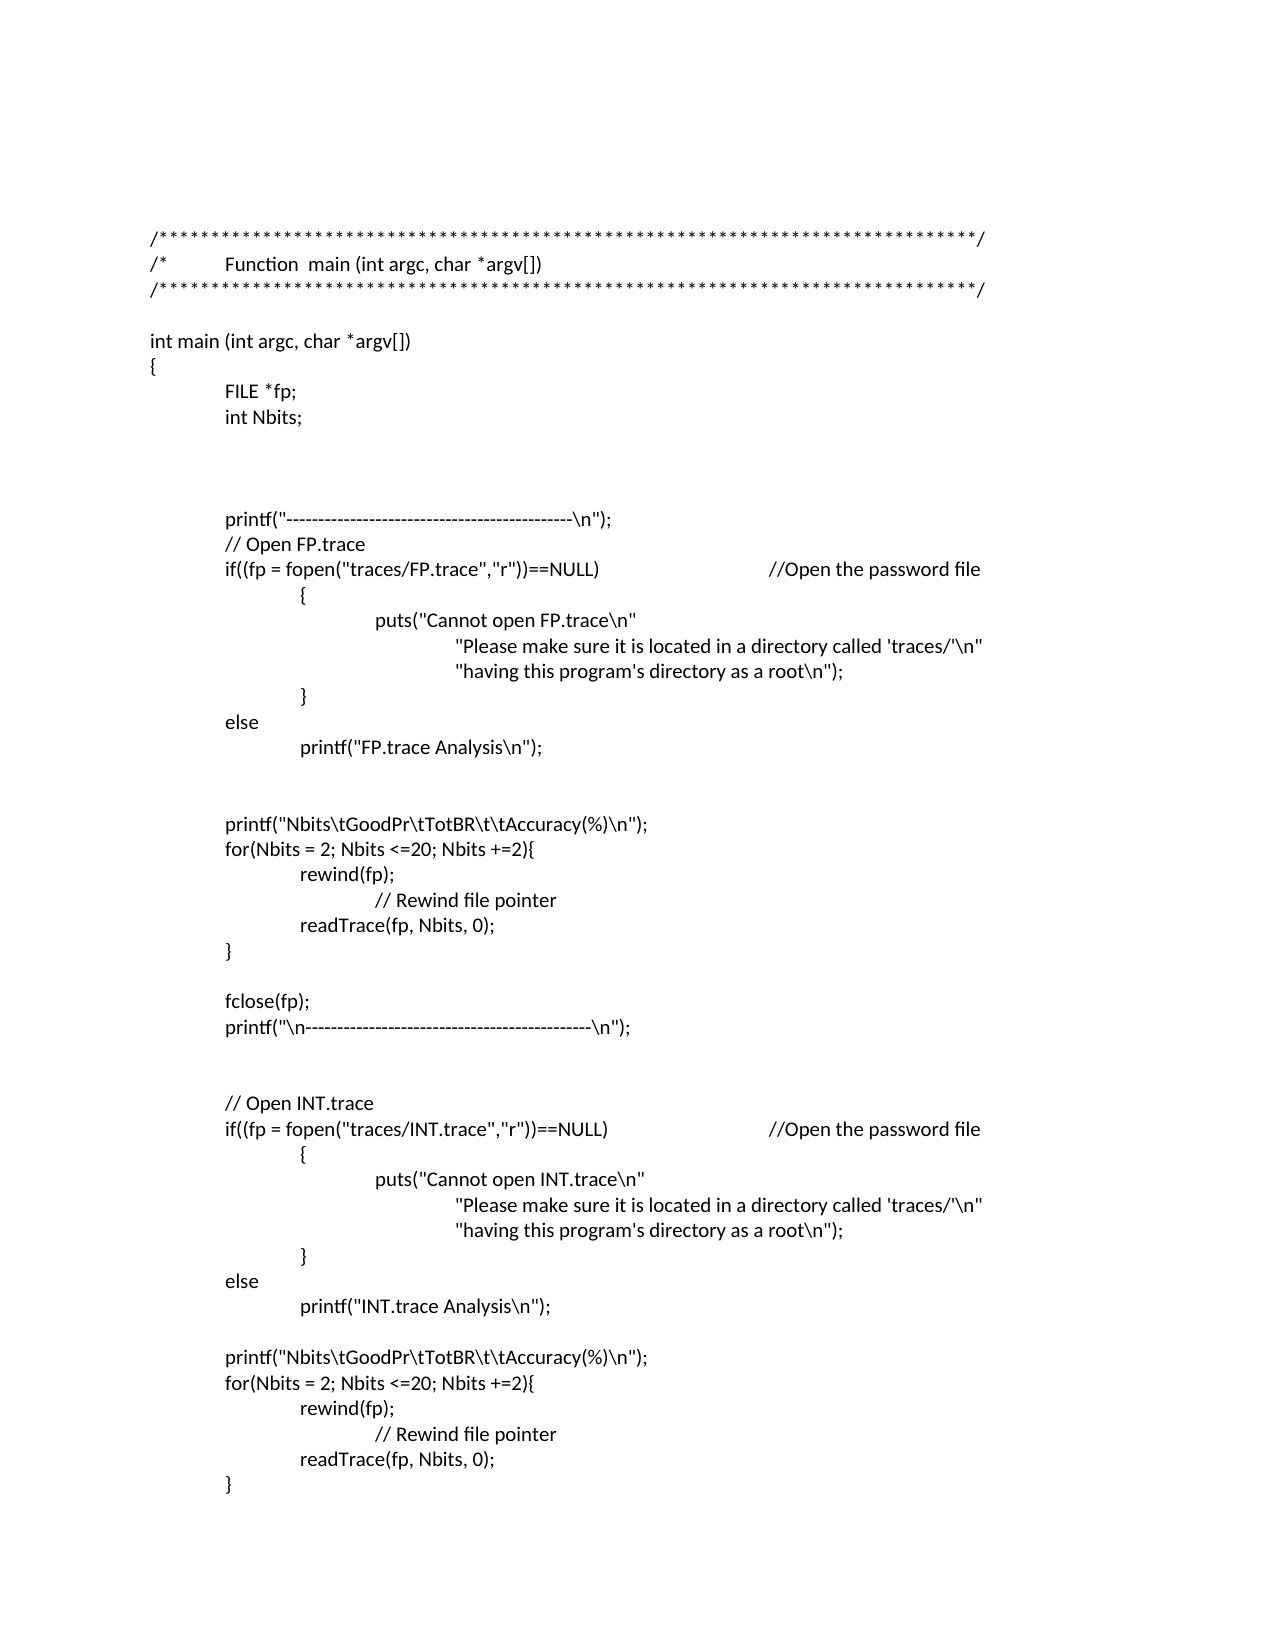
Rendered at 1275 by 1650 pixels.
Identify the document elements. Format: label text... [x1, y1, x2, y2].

text /*******************************************************************************/ [150, 226, 1125, 252]
text else [150, 1268, 1125, 1294]
text printf("\n---------------------------------------------\n"); [150, 1014, 1125, 1039]
text else [150, 709, 1125, 734]
text printf("INT.trace Analysis\n"); [150, 1294, 1125, 1319]
text rewind(fp); // Rewind file pointer [150, 862, 1125, 912]
text printf("FP.trace Analysis\n"); [150, 734, 1125, 760]
text /* Function main (int argc, char *argv[]) [150, 252, 1125, 277]
text "Please make sure it is located in a directory called 'traces/'\n" [150, 633, 1125, 658]
text "having this program's directory as a root\n"); [150, 1217, 1125, 1243]
text // Open FP.trace [150, 531, 1125, 557]
text } [150, 684, 1125, 709]
text { [150, 1141, 1125, 1167]
text { [150, 353, 1125, 379]
text if((fp = fopen("traces/INT.trace","r"))==NULL) //Open the password file [150, 1116, 1125, 1141]
text printf("Nbits\tGoodPr\tTotBR\t\tAccuracy(%)\n"); [150, 1344, 1125, 1370]
text if((fp = fopen("traces/FP.trace","r"))==NULL) //Open the password file [150, 557, 1125, 582]
text int main (int argc, char *argv[]) [150, 328, 1125, 353]
text readTrace(fp, Nbits, 0); [150, 1446, 1125, 1472]
text rewind(fp); // Rewind file pointer [150, 1395, 1125, 1446]
text FILE *fp; [150, 379, 1125, 404]
text printf("Nbits\tGoodPr\tTotBR\t\tAccuracy(%)\n"); [150, 811, 1125, 836]
text /*******************************************************************************/ [150, 277, 1125, 302]
text puts("Cannot open FP.trace\n" [150, 607, 1125, 633]
text for(Nbits = 2; Nbits <=20; Nbits +=2){ [150, 836, 1125, 862]
text for(Nbits = 2; Nbits <=20; Nbits +=2){ [150, 1370, 1125, 1395]
text "Please make sure it is located in a directory called 'traces/'\n" [150, 1192, 1125, 1217]
text printf("---------------------------------------------\n"); [150, 506, 1125, 531]
text int Nbits; [150, 404, 1125, 429]
text readTrace(fp, Nbits, 0); [150, 912, 1125, 938]
text } [150, 1472, 1125, 1497]
text { [150, 582, 1125, 607]
text // Open INT.trace [150, 1090, 1125, 1116]
text fclose(fp); [150, 989, 1125, 1014]
text } [150, 938, 1125, 963]
text } [150, 1243, 1125, 1268]
text puts("Cannot open INT.trace\n" [150, 1167, 1125, 1192]
text "having this program's directory as a root\n"); [150, 658, 1125, 684]
